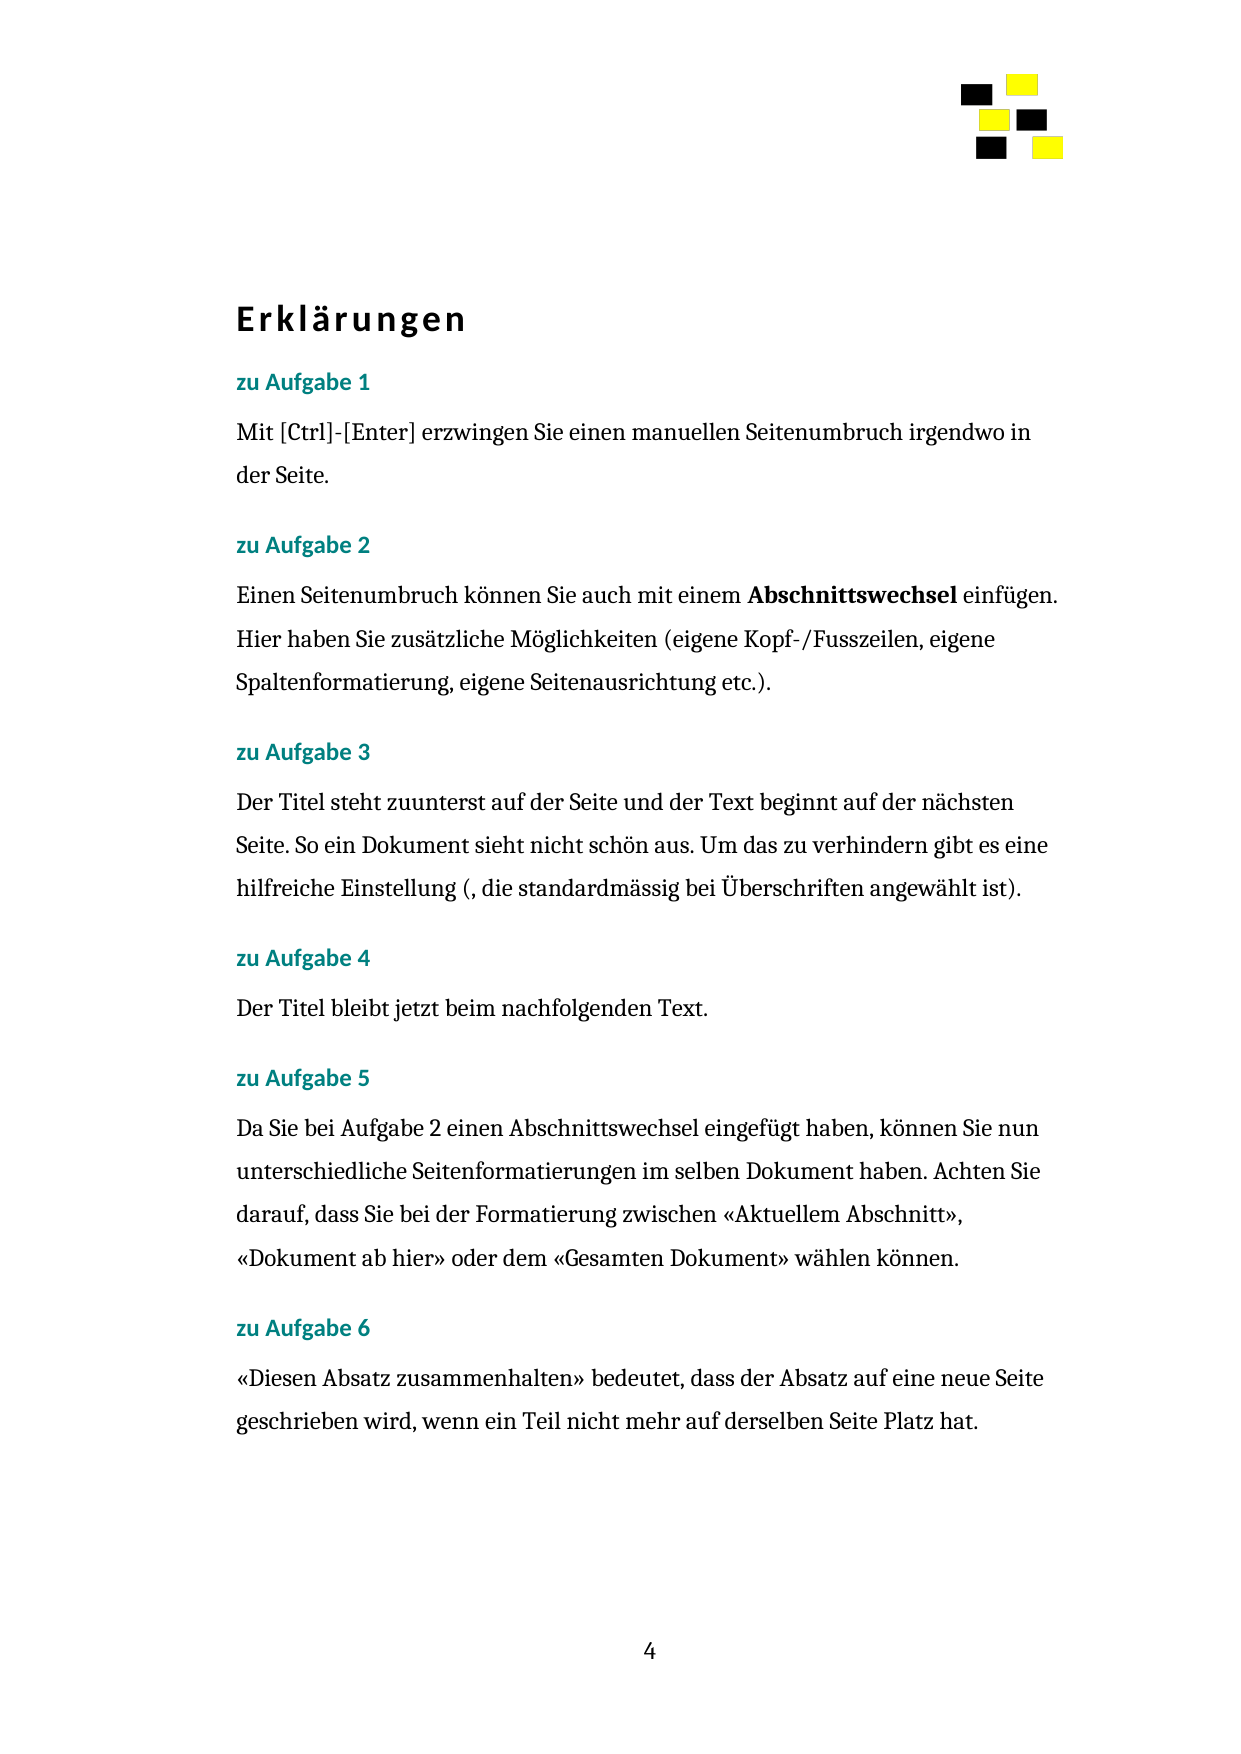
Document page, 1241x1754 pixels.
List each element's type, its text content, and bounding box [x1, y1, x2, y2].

subtitle zu Aufgabe 4 [236, 942, 1063, 973]
text Der Titel steht zuunterst auf der Seite und der Text beginnt auf der nächsten Seite. So ein Dokument sieht nicht schön aus. Um das zu verhindern gibt es eine hilfreiche Einstellung (, die standardmässig bei Überschriften angewählt ist). [236, 788, 1063, 903]
text Der Titel bleibt jetzt beim nachfolgenden Text. [236, 994, 1063, 1023]
subtitle zu Aufgabe 1 [236, 366, 1063, 397]
text «Diesen Absatz zusammenhalten» bedeutet, dass der Absatz auf eine neue Seite geschrieben wird, wenn ein Teil nicht mehr auf derselben Seite Platz hat. [236, 1364, 1063, 1436]
subtitle zu Aufgabe 6 [236, 1312, 1063, 1342]
subtitle zu Aufgabe 2 [236, 529, 1063, 560]
text Da Sie bei Aufgabe 2 einen Abschnittswechsel eingefügt haben, können Sie nun unterschiedliche Seitenformatierungen im selben Dokument haben. Achten Sie darauf, dass Sie bei der Formatierung zwischen «Aktuellem Abschnitt», «Dokument ab hier» oder dem «Gesamten Dokument» wählen können. [236, 1114, 1063, 1272]
text Einen Seitenumbruch können Sie auch mit einem Abschnittswechsel einfügen. Hier haben Sie zusätzliche Möglichkeiten (eigene Kopf-/Fusszeilen, eigene Spaltenformatierung, eigene Seitenausrichtung etc.). [236, 581, 1063, 696]
subtitle zu Aufgabe 5 [236, 1062, 1063, 1093]
picture [960, 73, 1064, 168]
subtitle Erklärungen [236, 295, 1063, 341]
text Mit [Ctrl]-[Enter] erzwingen Sie einen manuellen Seitenumbruch irgendwo in der Seite. [236, 418, 1063, 490]
subtitle zu Aufgabe 3 [236, 736, 1063, 766]
